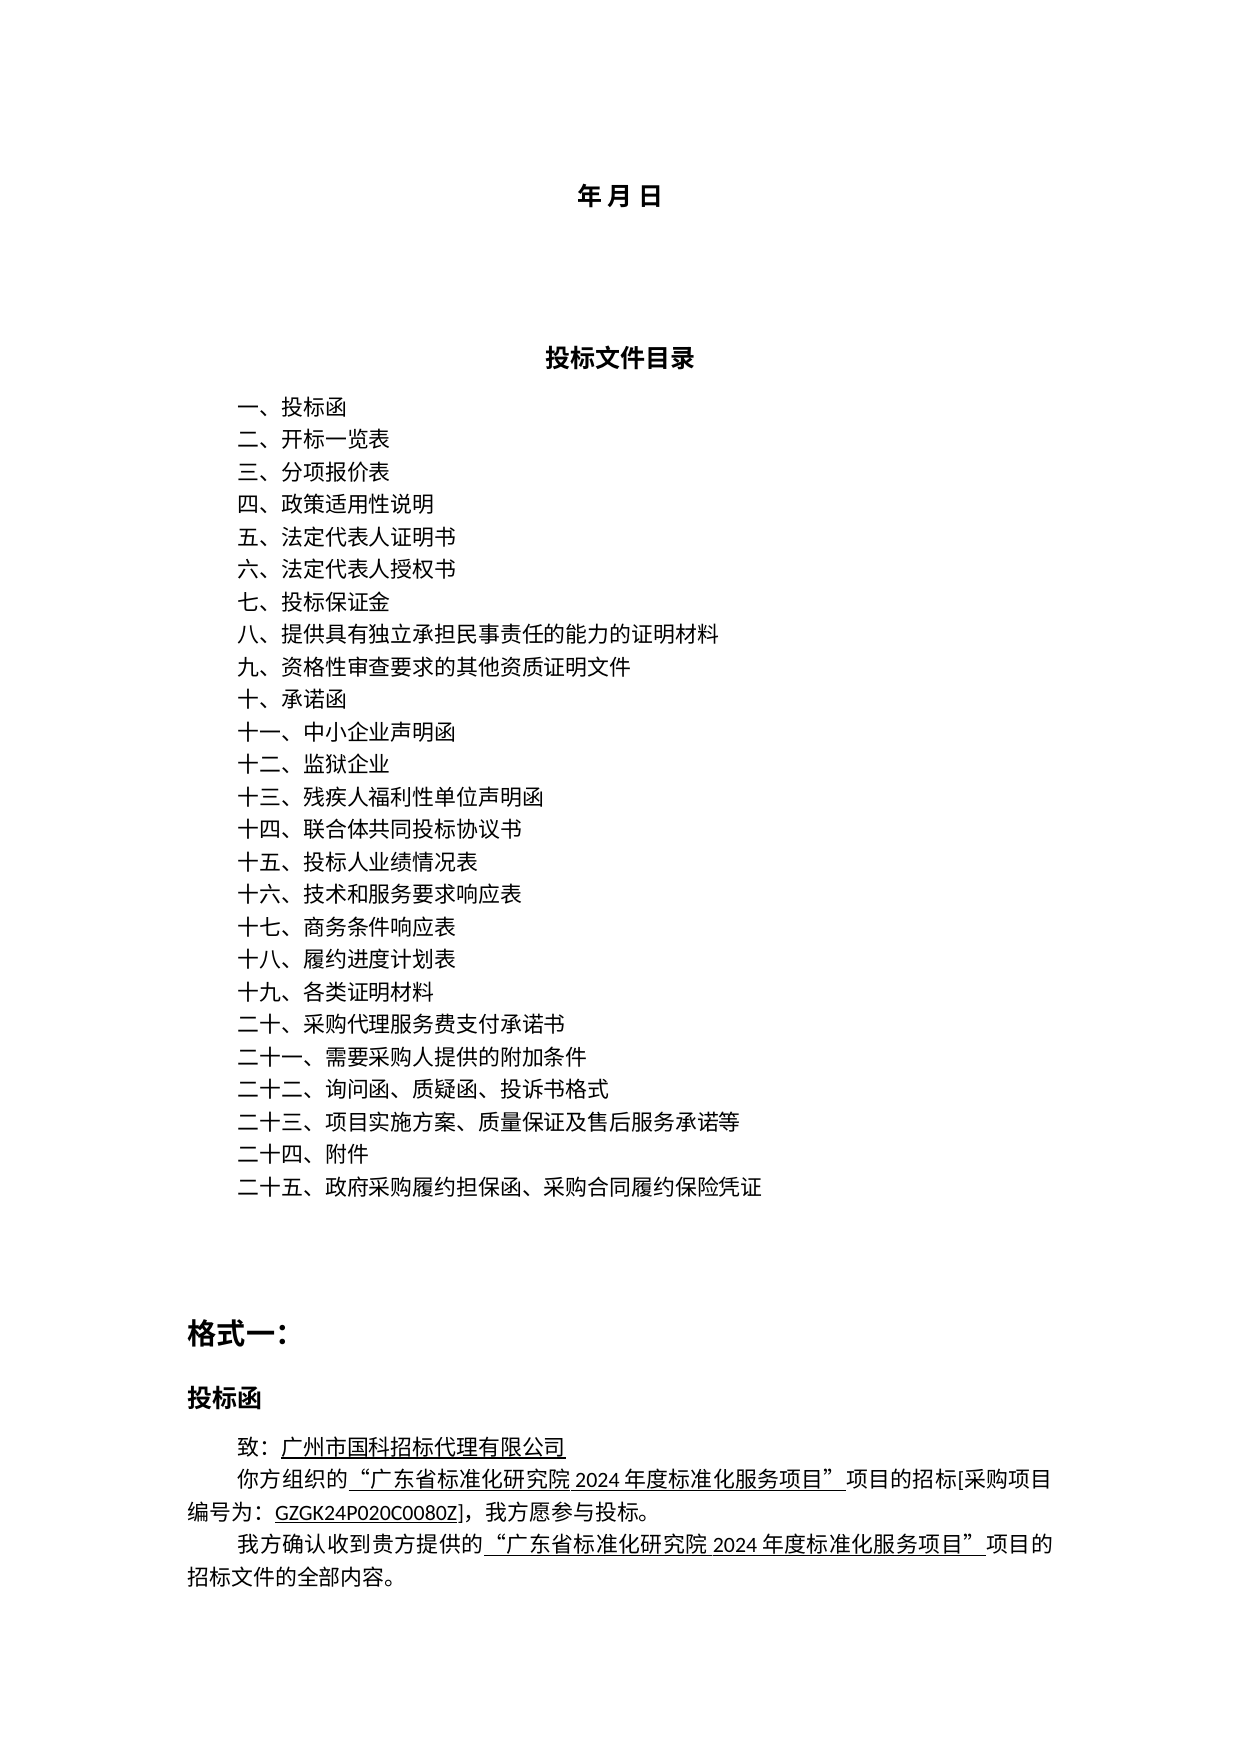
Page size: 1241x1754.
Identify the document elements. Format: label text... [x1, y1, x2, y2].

text 投标文件目录 [187, 324, 1053, 389]
text 一、投标函 [187, 389, 1053, 422]
text 八、提供具有独立承担民事责任的能力的证明材料 [187, 617, 1053, 649]
text 七、投标保证金 [187, 584, 1053, 617]
text 二、开标一览表 [187, 422, 1053, 454]
text 二十五、政府采购履约担保函、采购合同履约保险凭证 [187, 1169, 1053, 1202]
text 二十、采购代理服务费支付承诺书 [187, 1007, 1053, 1039]
text 二十二、询问函、质疑函、投诉书格式 [187, 1072, 1053, 1104]
text 投标函 [187, 1364, 1053, 1429]
text 格式一： [187, 1299, 1053, 1364]
text 九、资格性审查要求的其他资质证明文件 [187, 649, 1053, 682]
text 十四、联合体共同投标协议书 [187, 812, 1053, 844]
text 二十一、需要采购人提供的附加条件 [187, 1039, 1053, 1072]
text 十、承诺函 [187, 682, 1053, 714]
text 四、政策适用性说明 [187, 487, 1053, 519]
text 十八、履约进度计划表 [187, 942, 1053, 974]
text 二十三、项目实施方案、质量保证及售后服务承诺等 [187, 1104, 1053, 1137]
text 你方组织的“广东省标准化研究院2024年度标准化服务项目”项目的招标[采购项目编号为：GZGK24P020C0080Z]，我方愿参与投标。 [187, 1462, 1053, 1527]
text 年 月 日 [187, 162, 1053, 227]
text 三、分项报价表 [187, 454, 1053, 487]
text 五、法定代表人证明书 [187, 519, 1053, 552]
text 十一、中小企业声明函 [187, 714, 1053, 747]
text 十五、投标人业绩情况表 [187, 844, 1053, 877]
text 十二、监狱企业 [187, 747, 1053, 779]
text 十三、残疾人福利性单位声明函 [187, 779, 1053, 812]
text 十六、技术和服务要求响应表 [187, 877, 1053, 909]
text 六、法定代表人授权书 [187, 552, 1053, 584]
text 我方确认收到贵方提供的“广东省标准化研究院2024年度标准化服务项目”项目的招标文件的全部内容。 [187, 1527, 1053, 1592]
text 十九、各类证明材料 [187, 974, 1053, 1007]
text 二十四、附件 [187, 1137, 1053, 1169]
text 致：广州市国科招标代理有限公司 [187, 1429, 1053, 1462]
text 十七、商务条件响应表 [187, 909, 1053, 942]
